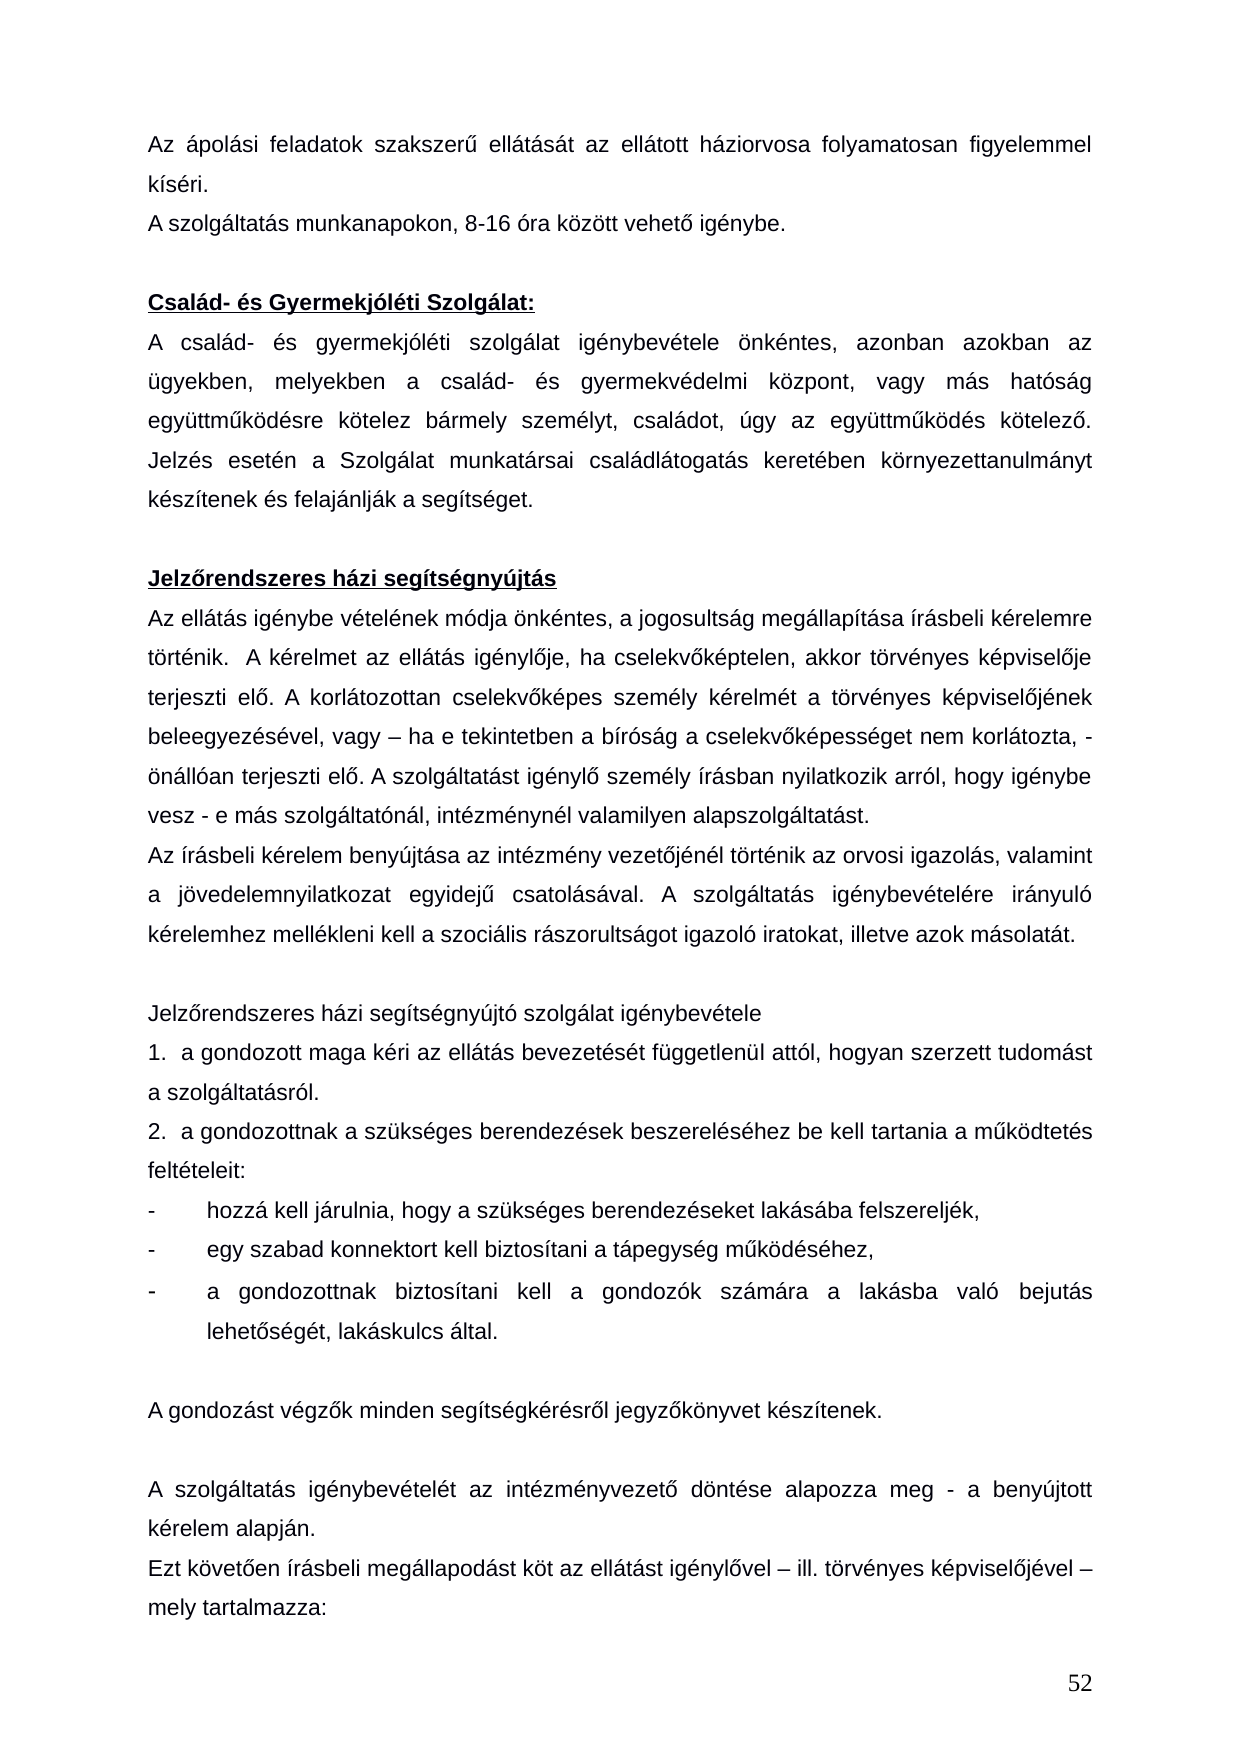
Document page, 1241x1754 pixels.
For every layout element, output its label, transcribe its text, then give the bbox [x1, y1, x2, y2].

text 2. a gondozottnak a szükséges berendezések beszereléséhez be kell tartania a működtetés feltételeit: [148, 1118, 1093, 1184]
text Az ellátás igénybe vételének módja önkéntes, a jogosultság megállapítása írásbeli kérelemre történik. A kérelmet az ellátás igénylője, ha cselekvőképtelen, akkor törvényes képviselője terjeszti elő. A korlátozottan cselekvőképes személy kérelmét a törvényes képviselőjének beleegyezésével, vagy – ha e tekintetben a bíróság a cselekvőképességet nem korlátozta, - önállóan terjeszti elő. A szolgáltatást igénylő személy írásban nyilatkozik arról, hogy igénybe vesz - e más szolgáltatónál, intézménynél valamilyen alapszolgáltatást. [148, 605, 1093, 828]
text Az írásbeli kérelem benyújtása az intézmény vezetőjénél történik az orvosi igazolás, valamint a jövedelemnyilatkozat egyidejű csatolásával. A szolgáltatás igénybevételére irányuló kérelemhez mellékleni kell a szociális rászorultságot igazoló iratokat, illetve azok másolatát. [148, 842, 1093, 947]
list egy szabad konnektort kell biztosítani a tápegység működéséhez, [148, 1236, 1093, 1263]
text A szolgáltatás igénybevételét az intézményvezető döntése alapozza meg - a benyújtott kérelem alapján. [148, 1476, 1093, 1542]
text Ezt követően írásbeli megállapodást köt az ellátást igénylővel – ill. törvényes képviselőjével – mely tartalmazza: [148, 1555, 1093, 1621]
text 1. a gondozott maga kéri az ellátás bevezetését függetlenül attól, hogyan szerzett tudomást a szolgáltatásról. [148, 1039, 1093, 1105]
text A szolgáltatás munkanapokon, 8-16 óra között vehető igénybe. [148, 210, 1093, 236]
text Jelzőrendszeres házi segítségnyújtó szolgálat igénybevétele [148, 999, 1093, 1026]
text Jelzőrendszeres házi segítségnyújtás [148, 565, 1093, 592]
list a gondozottnak biztosítani kell a gondozók számára a lakásba való bejutás lehetőségét, lakáskulcs által. [148, 1276, 1093, 1344]
list hozzá kell járulnia, hogy a szükséges berendezéseket lakásába felszereljék, [148, 1197, 1093, 1223]
text A gondozást végzők minden segítségkérésről jegyzőkönyvet készítenek. [148, 1397, 1093, 1423]
text Az ápolási feladatok szakszerű ellátását az ellátott háziorvosa folyamatosan figyelemmel kíséri. [148, 131, 1093, 197]
text Család- és Gyermekjóléti Szolgálat: [148, 289, 1093, 315]
text A család- és gyermekjóléti szolgálat igénybevétele önkéntes, azonban azokban az ügyekben, melyekben a család- és gyermekvédelmi központ, vagy más hatóság együttműködésre kötelez bármely személyt, családot, úgy az együttműködés kötelező. Jelzés esetén a Szolgálat munkatársai családlátogatás keretében környezettanulmányt készítenek és felajánlják a segítséget. [148, 328, 1093, 513]
